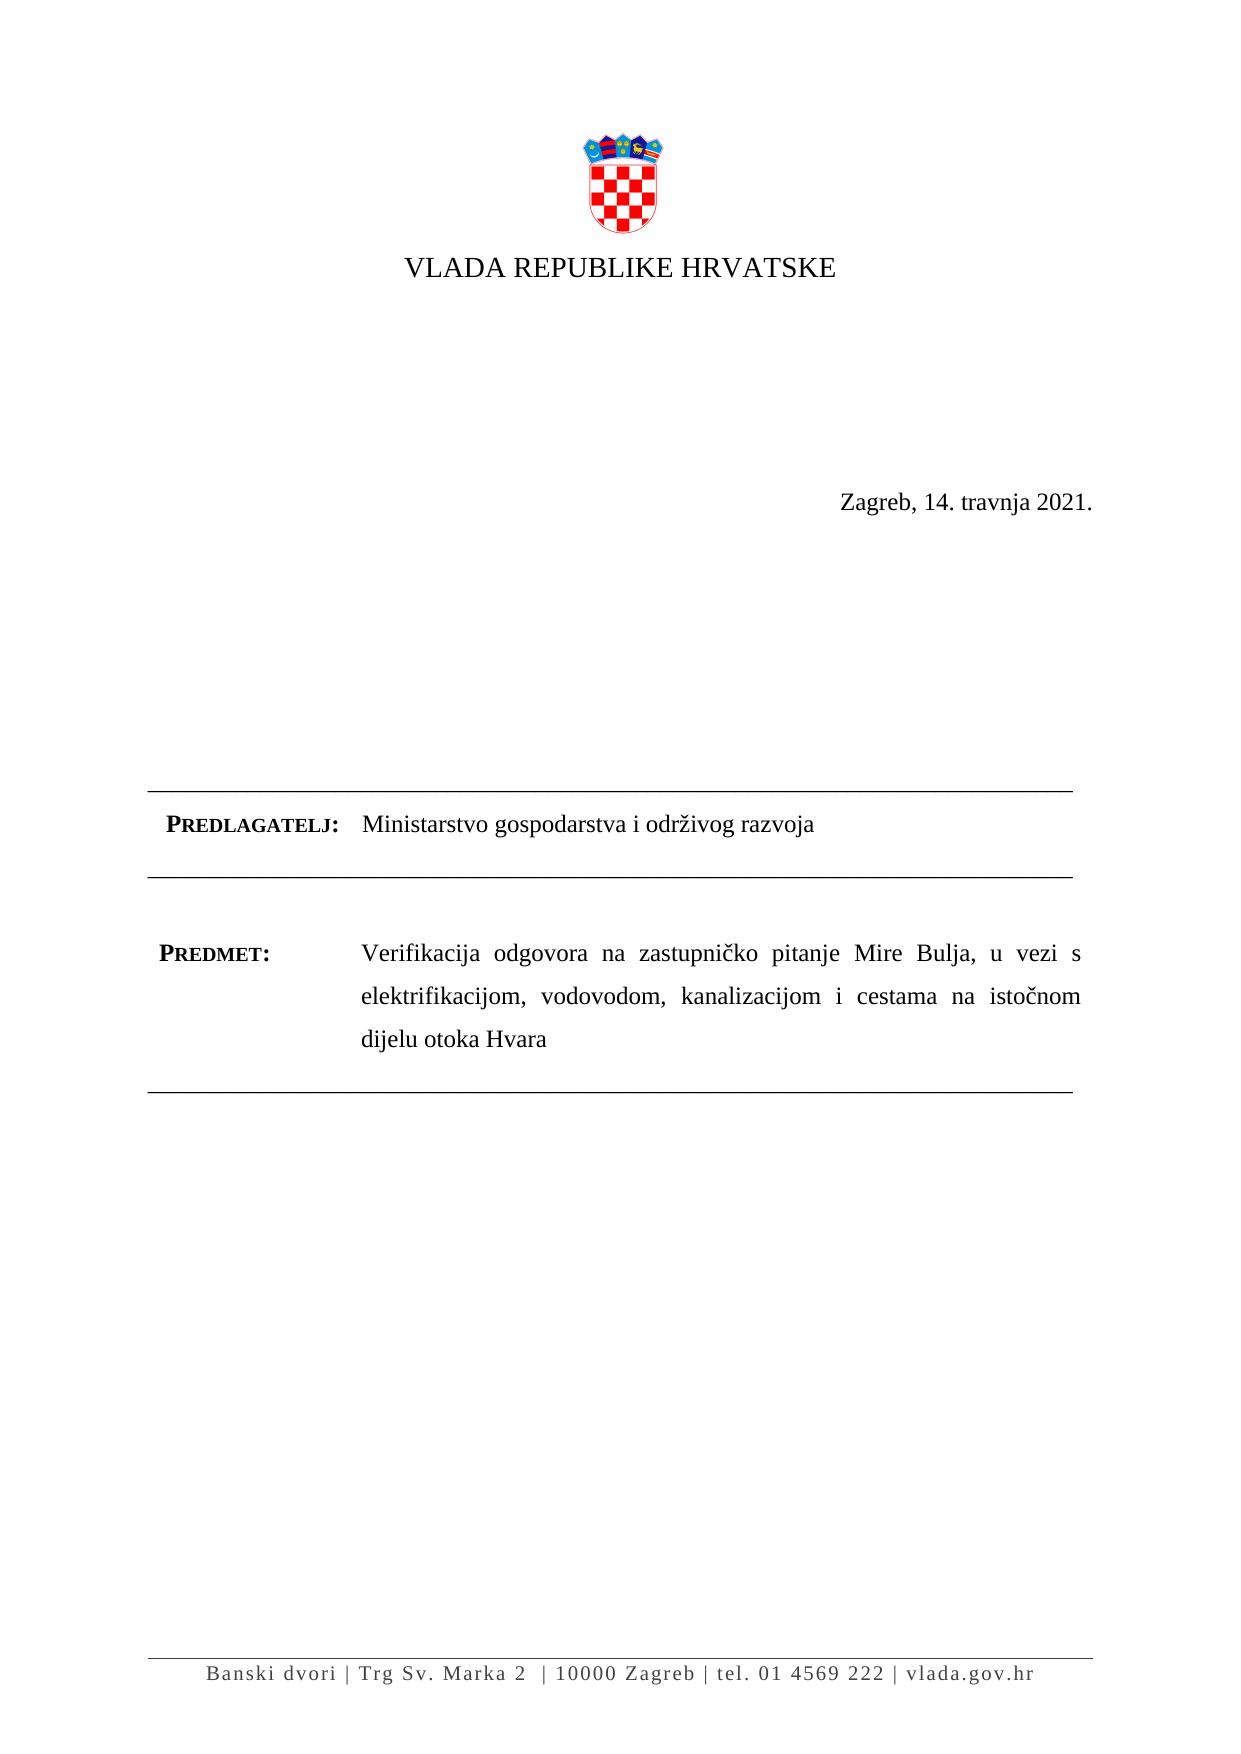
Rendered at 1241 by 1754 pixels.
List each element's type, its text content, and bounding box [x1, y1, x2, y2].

picture [582, 131, 665, 244]
text Zagreb, 14. travnja 2021. [148, 487, 1093, 516]
table_header Predlagatelj: [148, 809, 351, 852]
table_header Ministarstvo gospodarstva i održivog razvoja [351, 809, 1093, 852]
text VLADA REPUBLIKE HRVATSKE [148, 250, 1093, 283]
text __________________________________________________________________________ [148, 766, 1093, 794]
table_header Verifikacija odgovora na zastupničko pitanje Mire Bulja, u vezi s elektrifikacijom, vodovodom, kanalizacijom i cestama na istočnom dijelu otoka Hvara [350, 938, 1093, 1067]
table_header Predmet: [148, 938, 349, 1067]
text __________________________________________________________________________ [148, 852, 1093, 881]
text __________________________________________________________________________ [148, 1067, 1093, 1096]
